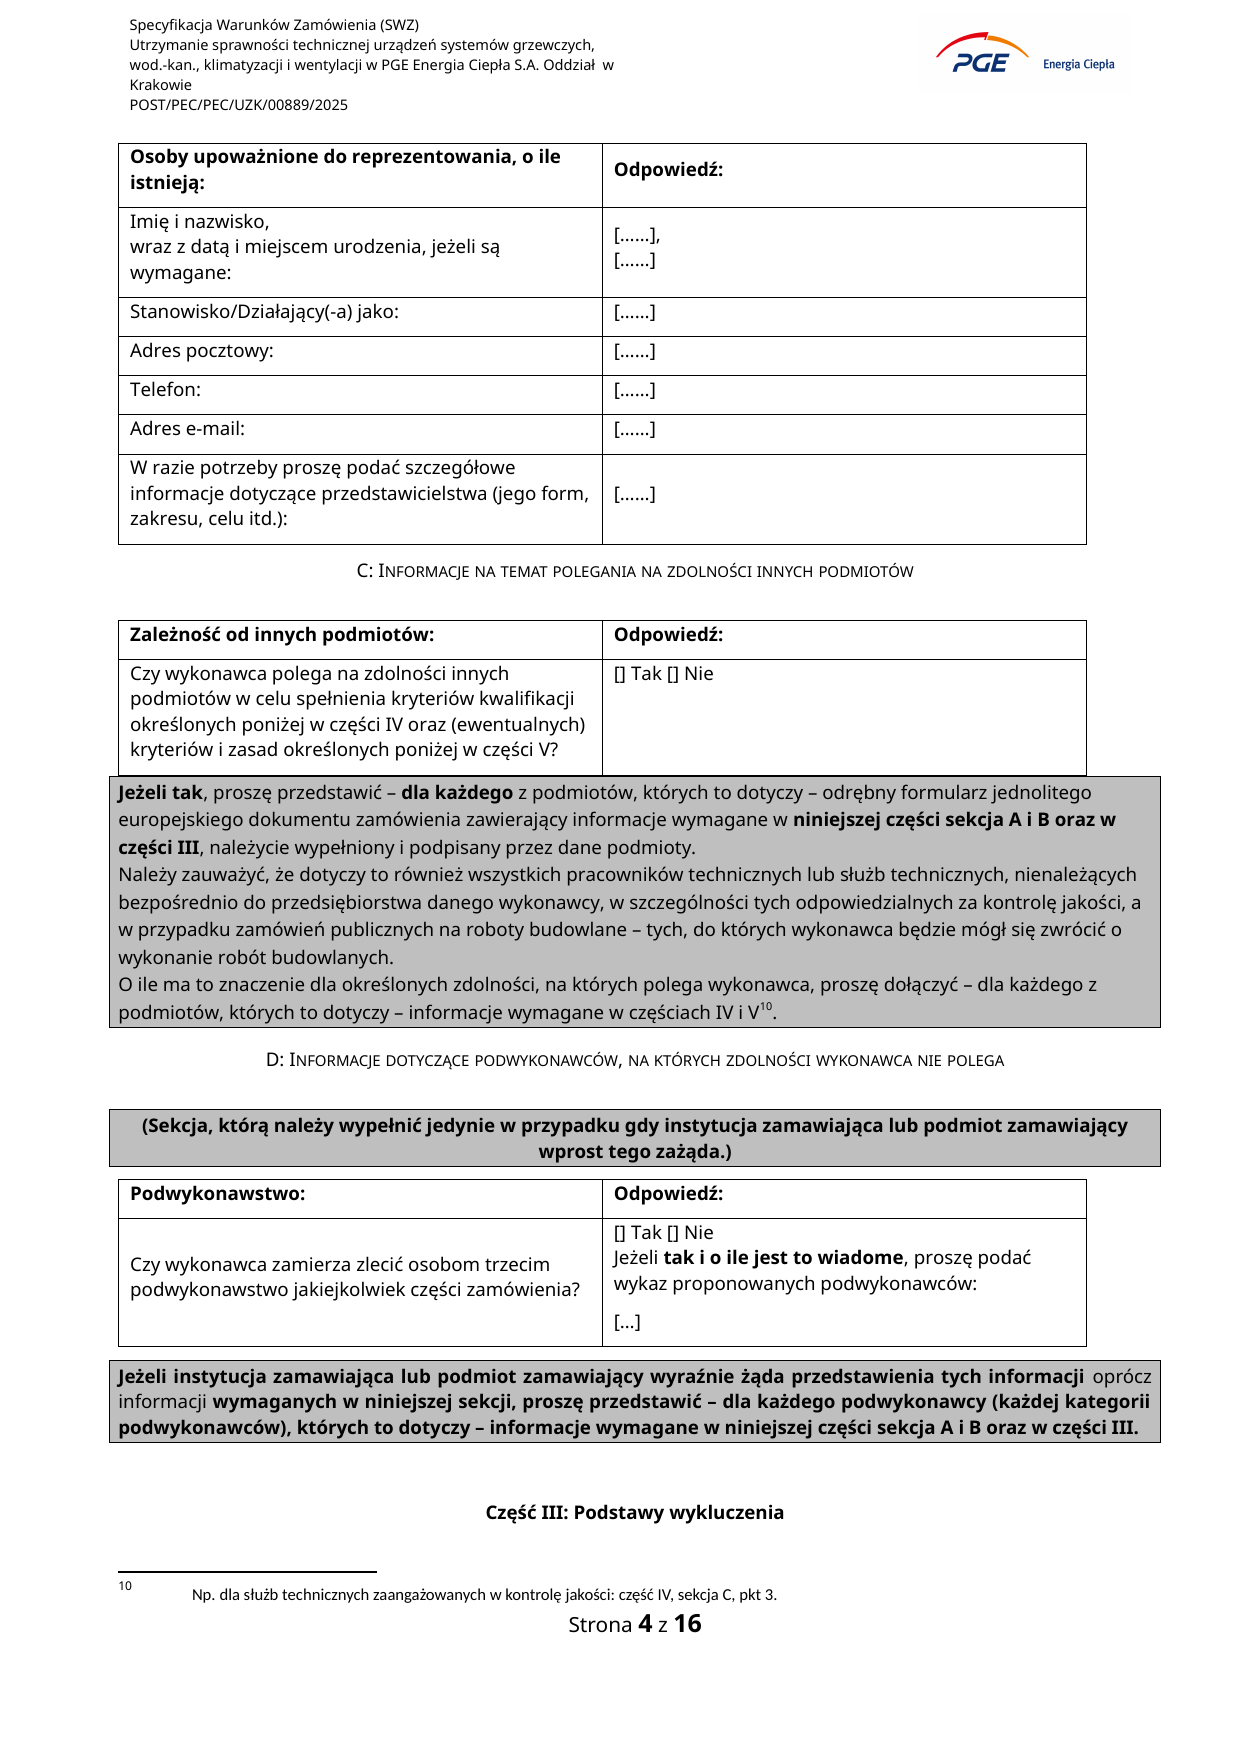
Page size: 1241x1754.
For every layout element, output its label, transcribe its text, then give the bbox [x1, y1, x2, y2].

title D: Informacje dotyczące podwykonawców, na których zdolności wykonawca nie polega [118, 1046, 1152, 1072]
table_cell Adres pocztowy: [119, 337, 602, 375]
picture [918, 14, 1131, 94]
table_cell Adres e-mail: [119, 415, 602, 453]
table_cell [……] [603, 455, 1086, 543]
table_cell [……], [……] [603, 208, 1086, 297]
table_header Odpowiedź: [603, 144, 1086, 207]
table_cell [……] [603, 415, 1086, 453]
title Jeżeli instytucja zamawiająca lub podmiot zamawiający wyraźnie żąda przedstawienia tych informacji oprócz informacji wymaganych w niniejszej sekcji, proszę przedstawić – dla każdego podwykonawcy (każdej kategorii podwykonawców), których to dotyczy – informacje wymagane w niniejszej części sekcja A i B oraz w części III. [110, 1361, 1160, 1442]
title Część III: Podstawy wykluczenia [118, 1499, 1152, 1525]
table_cell Czy wykonawca zamierza zlecić osobom trzecim podwykonawstwo jakiejkolwiek części zamówienia? [119, 1219, 602, 1346]
table_cell [……] [603, 376, 1086, 414]
table_cell [……] [603, 298, 1086, 336]
table_cell [] Tak [] Nie [603, 660, 1086, 775]
table_cell Telefon: [119, 376, 602, 414]
table_cell [……] [603, 337, 1086, 375]
table_cell W razie potrzeby proszę podać szczegółowe informacje dotyczące przedstawicielstwa (jego form, zakresu, celu itd.): [119, 455, 602, 543]
table_header Zależność od innych podmiotów: [119, 621, 602, 659]
text Jeżeli tak, proszę przedstawić – dla każdego z podmiotów, których to dotyczy – odrębny formularz jednolitego europejskiego dokumentu zamówienia zawierający informacje wymagane w niniejszej części sekcja A i B oraz w części III, należycie wypełniony i podpisany przez dane podmioty. Należy zauważyć, że dotyczy to również wszystkich pracowników technicznych lub służb technicznych, nienależących bezpośrednio do przedsiębiorstwa danego wykonawcy, w szczególności tych odpowiedzialnych za kontrolę jakości, a w przypadku zamówień publicznych na roboty budowlane – tych, do których wykonawca będzie mógł się zwrócić o wykonanie robót budowlanych. O ile ma to znaczenie dla określonych zdolności, na których polega wykonawca, proszę dołączyć – dla każdego z podmiotów, których to dotyczy – informacje wymagane w częściach IV i V. [110, 777, 1160, 1027]
table_cell [] Tak [] Nie Jeżeli tak i o ile jest to wiadome, proszę podać wykaz proponowanych podwykonawców: […] [603, 1219, 1086, 1346]
title (Sekcja, którą należy wypełnić jedynie w przypadku gdy instytucja zamawiająca lub podmiot zamawiający wprost tego zażąda.) [110, 1110, 1160, 1166]
table_header Odpowiedź: [603, 1180, 1086, 1218]
table_cell Stanowisko/Działający(-a) jako: [119, 298, 602, 336]
table_cell Czy wykonawca polega na zdolności innych podmiotów w celu spełnienia kryteriów kwalifikacji określonych poniżej w części IV oraz (ewentualnych) kryteriów i zasad określonych poniżej w części V? [119, 660, 602, 775]
table_header Osoby upoważnione do reprezentowania, o ile istnieją: [119, 144, 602, 207]
table_header Podwykonawstwo: [119, 1180, 602, 1218]
title C: Informacje na temat polegania na zdolności innych podmiotów [118, 557, 1152, 583]
table_header Odpowiedź: [603, 621, 1086, 659]
table_cell Imię i nazwisko, wraz z datą i miejscem urodzenia, jeżeli są wymagane: [119, 208, 602, 297]
